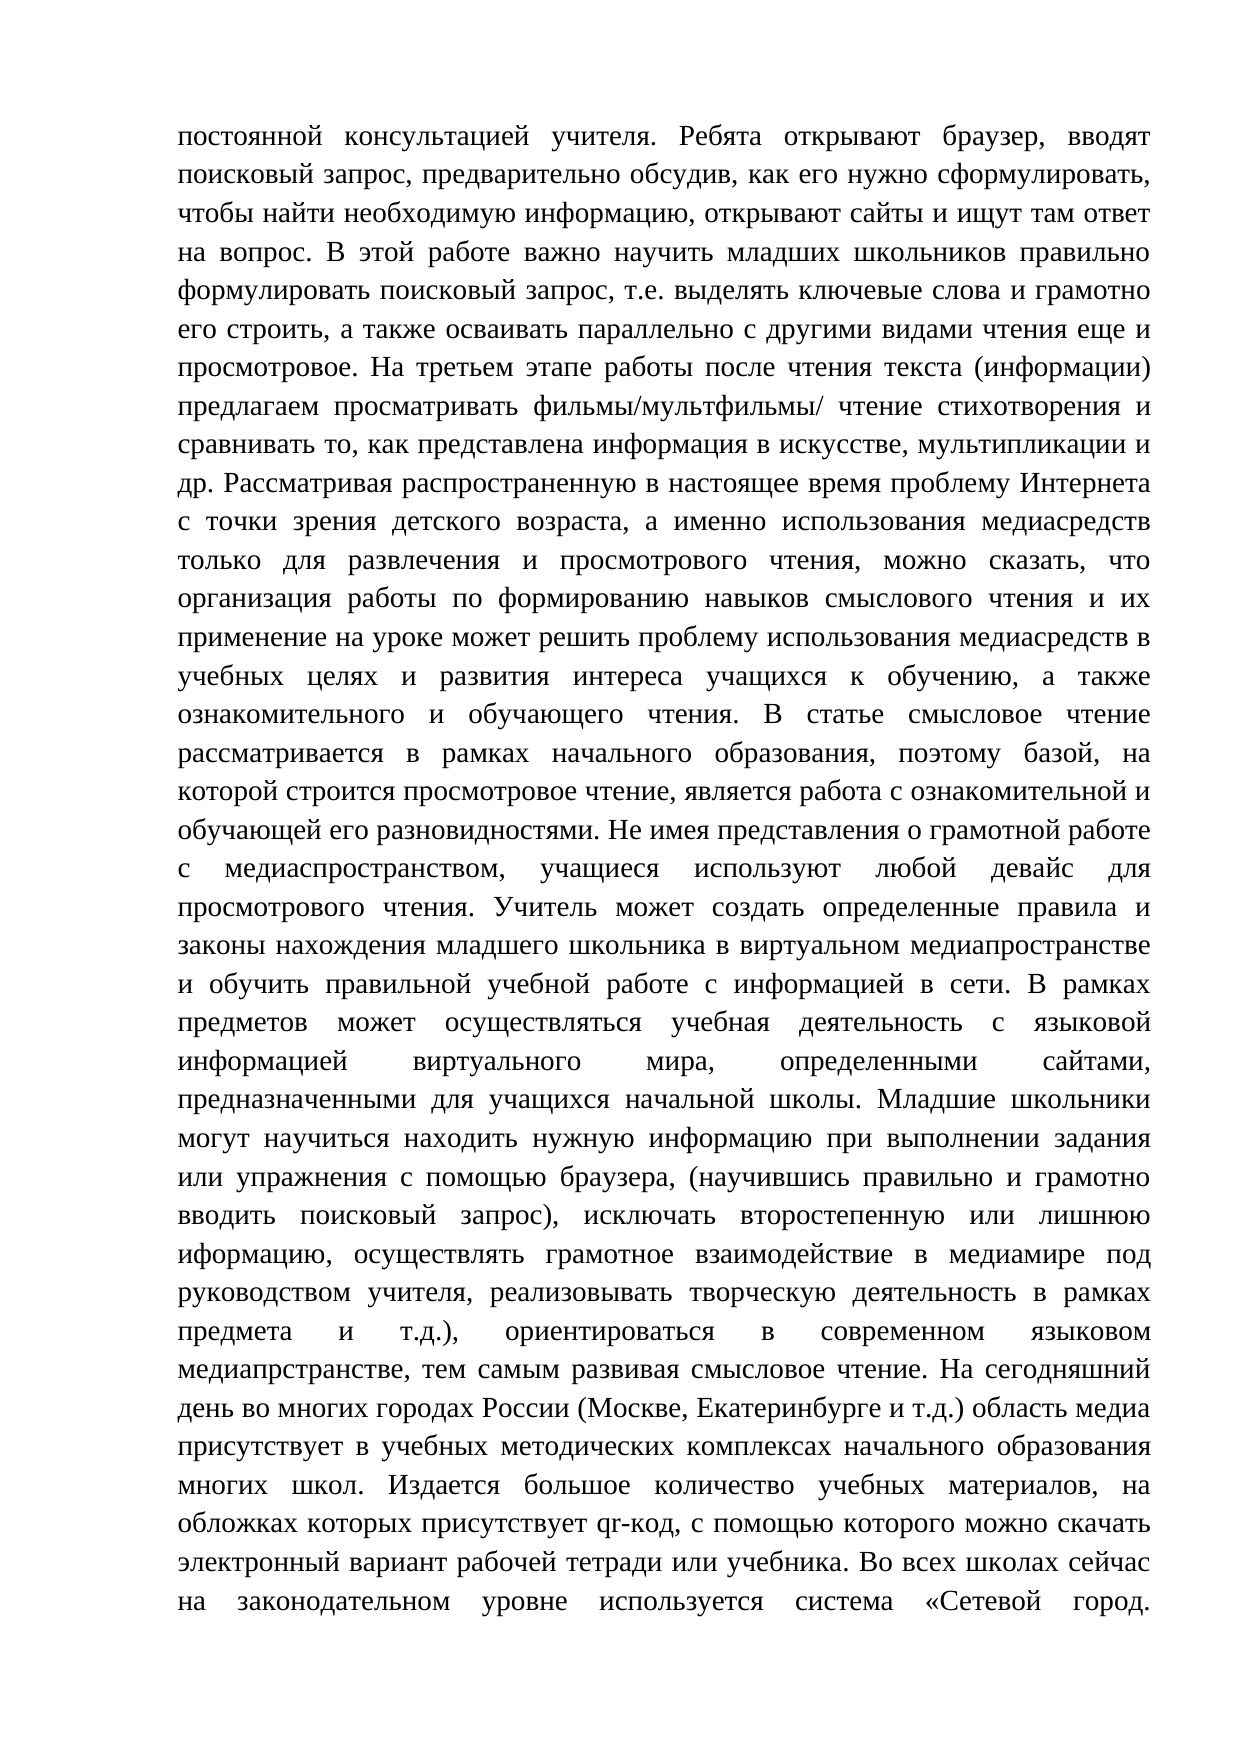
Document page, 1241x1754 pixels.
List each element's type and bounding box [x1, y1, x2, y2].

text [177, 118, 1152, 1616]
